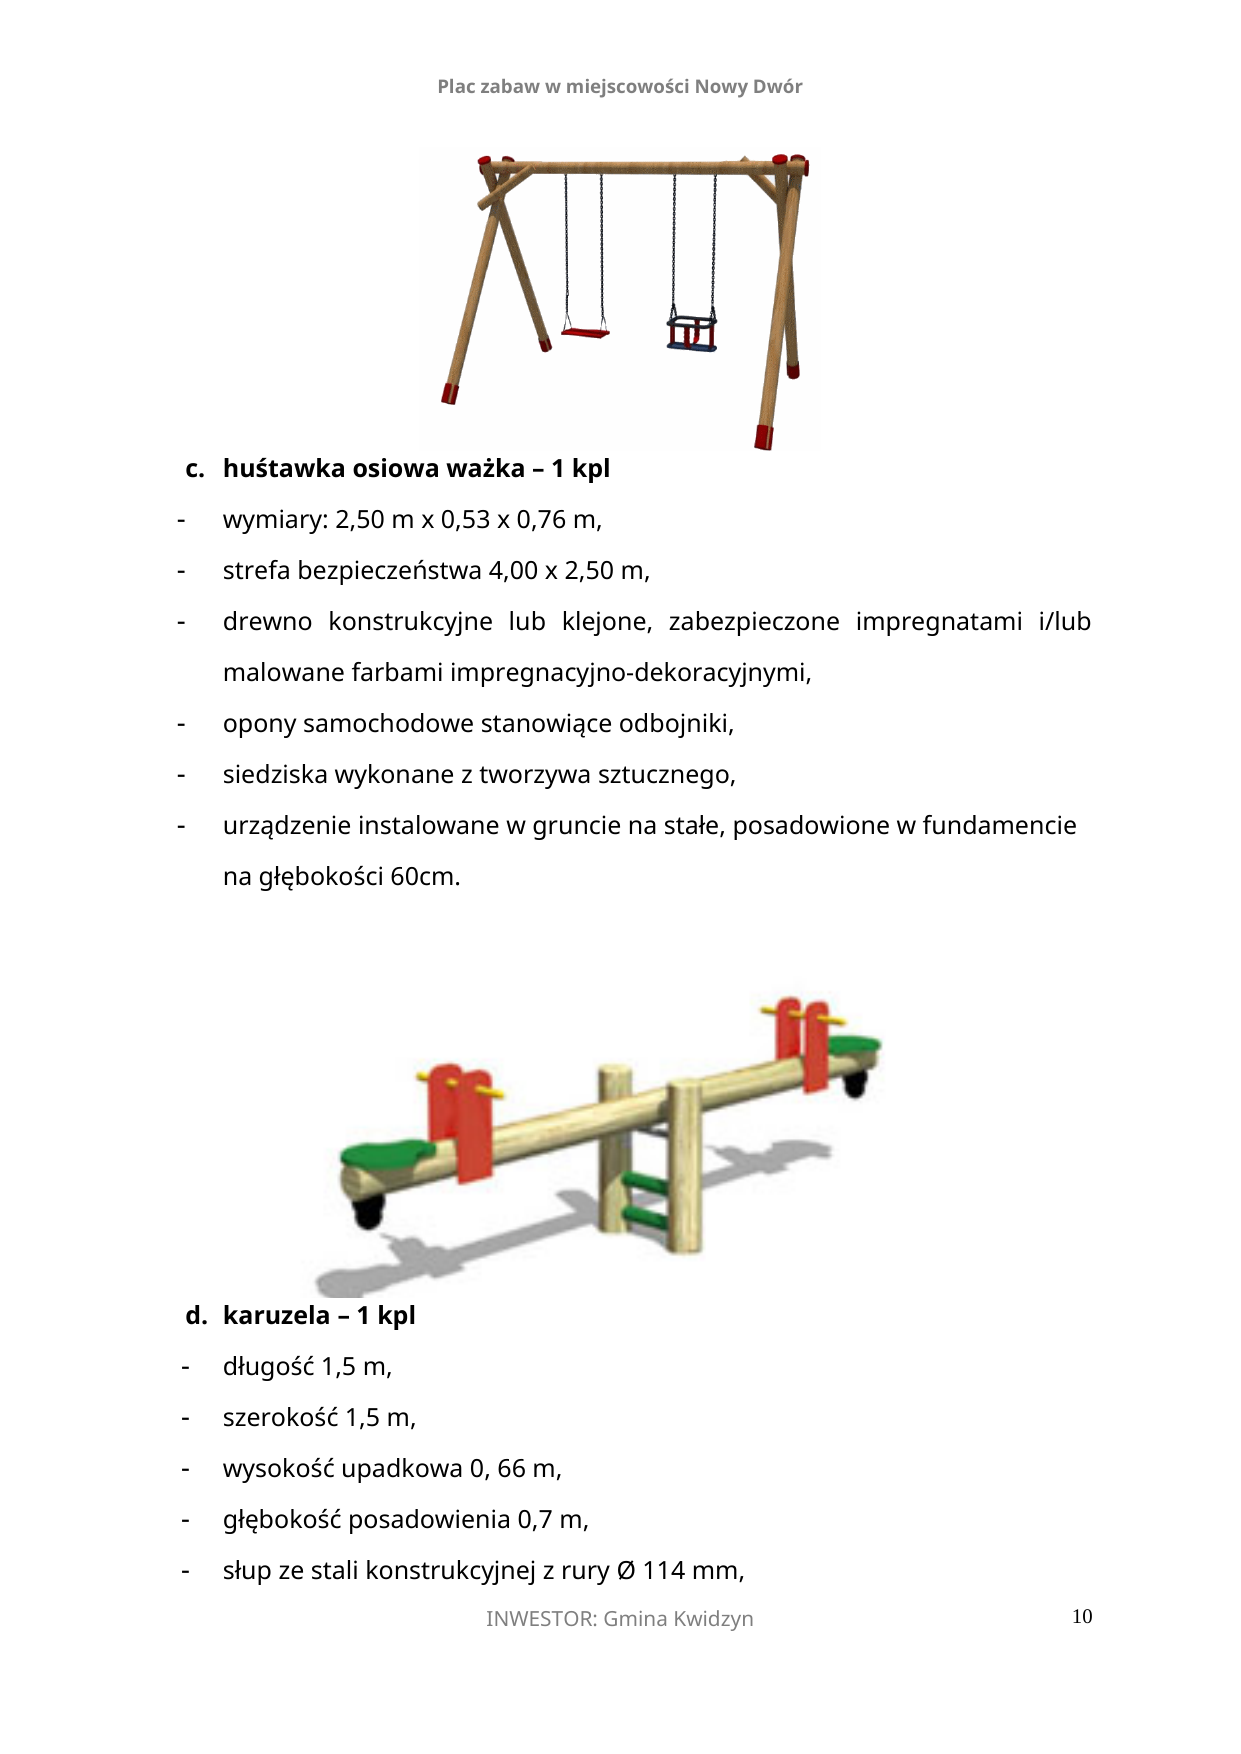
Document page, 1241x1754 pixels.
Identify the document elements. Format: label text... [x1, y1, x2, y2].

list strefa bezpieczeństwa 4,00 x , [185, 553, 1093, 587]
list słup ze stali konstrukcyjnej z rury Ø , [185, 1552, 1093, 1587]
list wysokość upadkowa 0, , [185, 1450, 1093, 1484]
picture [280, 944, 960, 1298]
list długość , [185, 1348, 1093, 1382]
list urządzenie instalowane w gruncie na stałe, posadowione w fundamencie na głębokości 60cm. [185, 808, 1093, 893]
list wymiary: x 0,53 x , [185, 502, 1093, 536]
list głębokość posadowienia , [185, 1501, 1093, 1536]
list opony samochodowe stanowiące odbojniki, [185, 706, 1093, 740]
list karuzela – 1 kpl [185, 1297, 1093, 1331]
list drewno konstrukcyjne lub klejone, zabezpieczone impregnatami i/lub malowane farbami impregnacyjno-dekoracyjnymi, [185, 604, 1093, 689]
list szerokość , [185, 1399, 1093, 1433]
list huśtawka osiowa ważka – 1 kpl [185, 451, 1093, 485]
list siedziska wykonane z tworzywa sztucznego, [185, 757, 1093, 791]
picture [419, 147, 821, 451]
